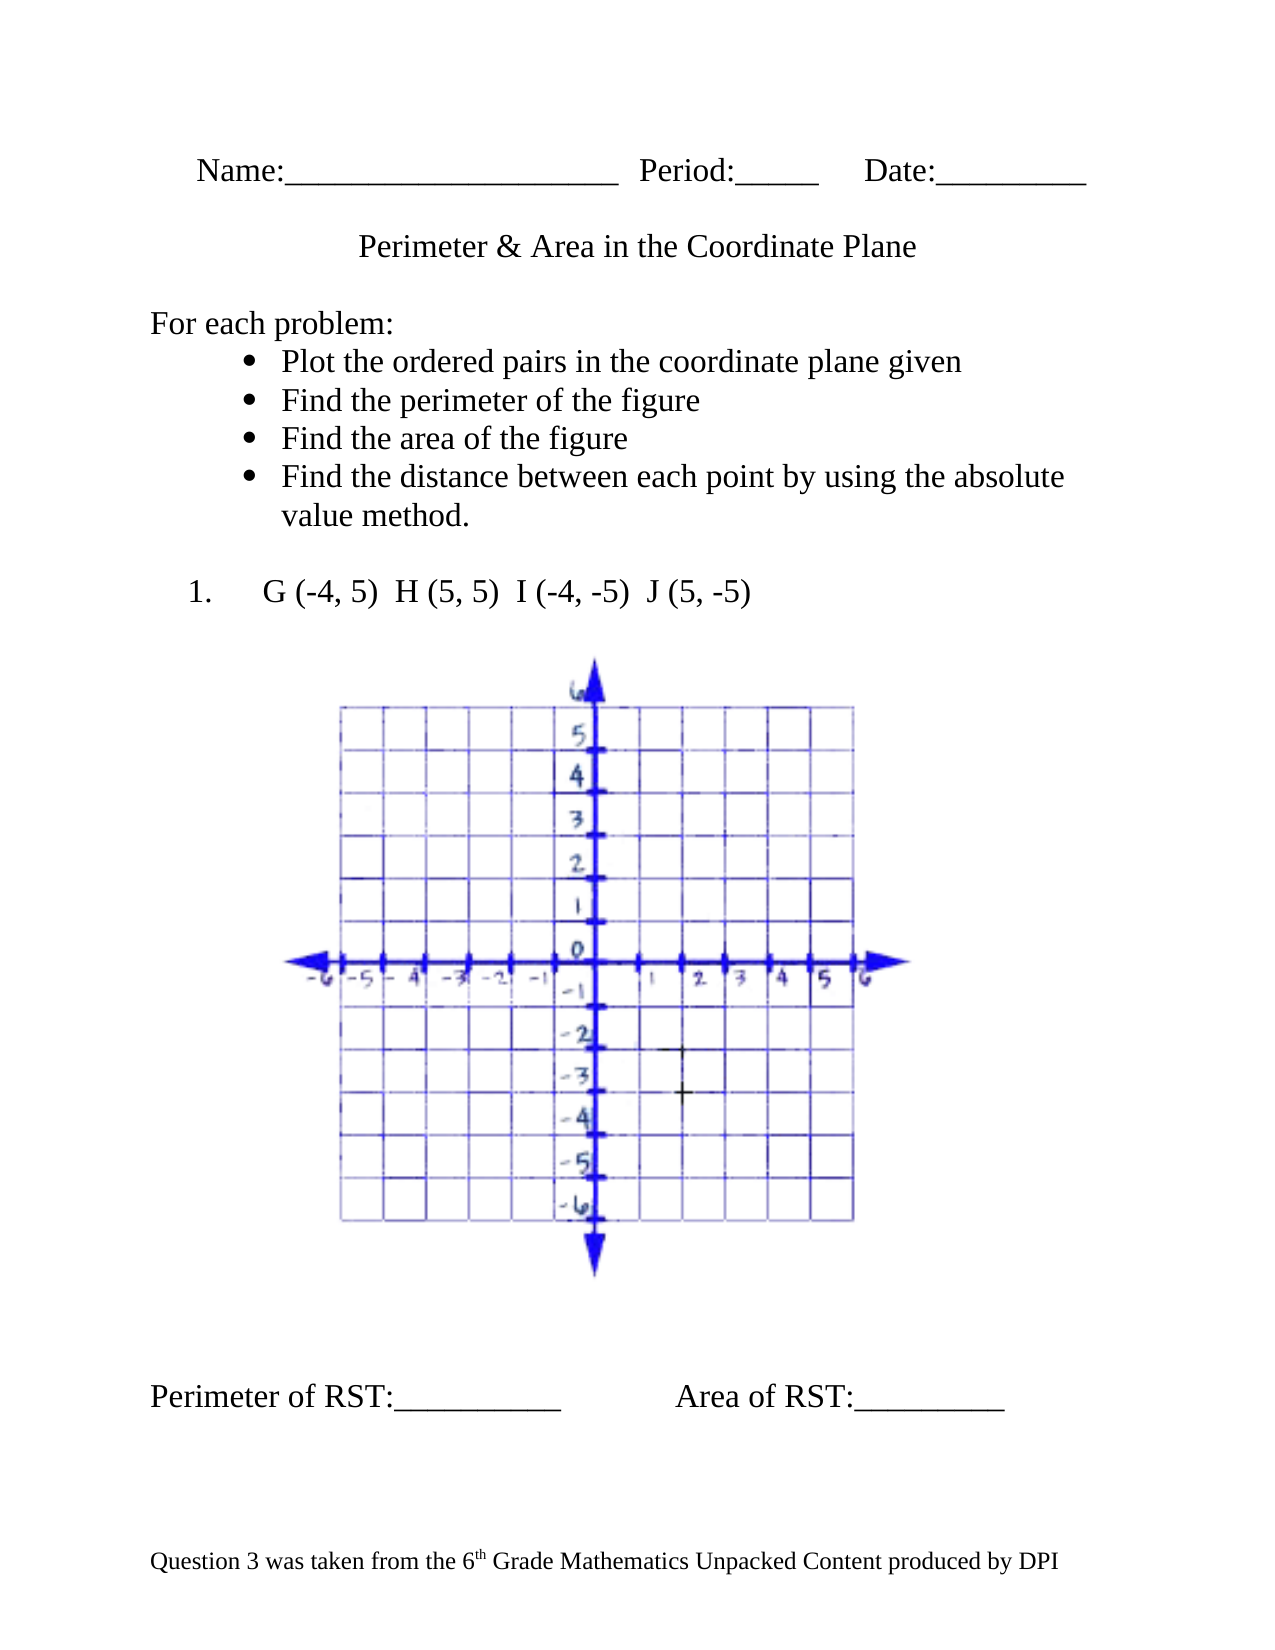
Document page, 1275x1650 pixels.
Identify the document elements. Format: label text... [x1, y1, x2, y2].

list Find the distance between each point by using the absolute value method. [244, 457, 1125, 533]
list G (-4, 5) H (5, 5) I (-4, -5) J (5, -5) [187, 572, 1125, 610]
list Find the area of the figure [244, 418, 1125, 457]
list Plot the ordered pairs in the coordinate plane given [244, 342, 1125, 380]
list Find the perimeter of the figure [244, 380, 1125, 418]
text Perimeter & Area in the Coordinate Plane [150, 227, 1125, 265]
picture [262, 651, 919, 1289]
text Perimeter of RST:__________ Area of RST:_________ [150, 1377, 1125, 1415]
text Name:____________________ Period:_____ Date:_________ [150, 150, 1125, 188]
text For each problem: [150, 303, 1125, 342]
